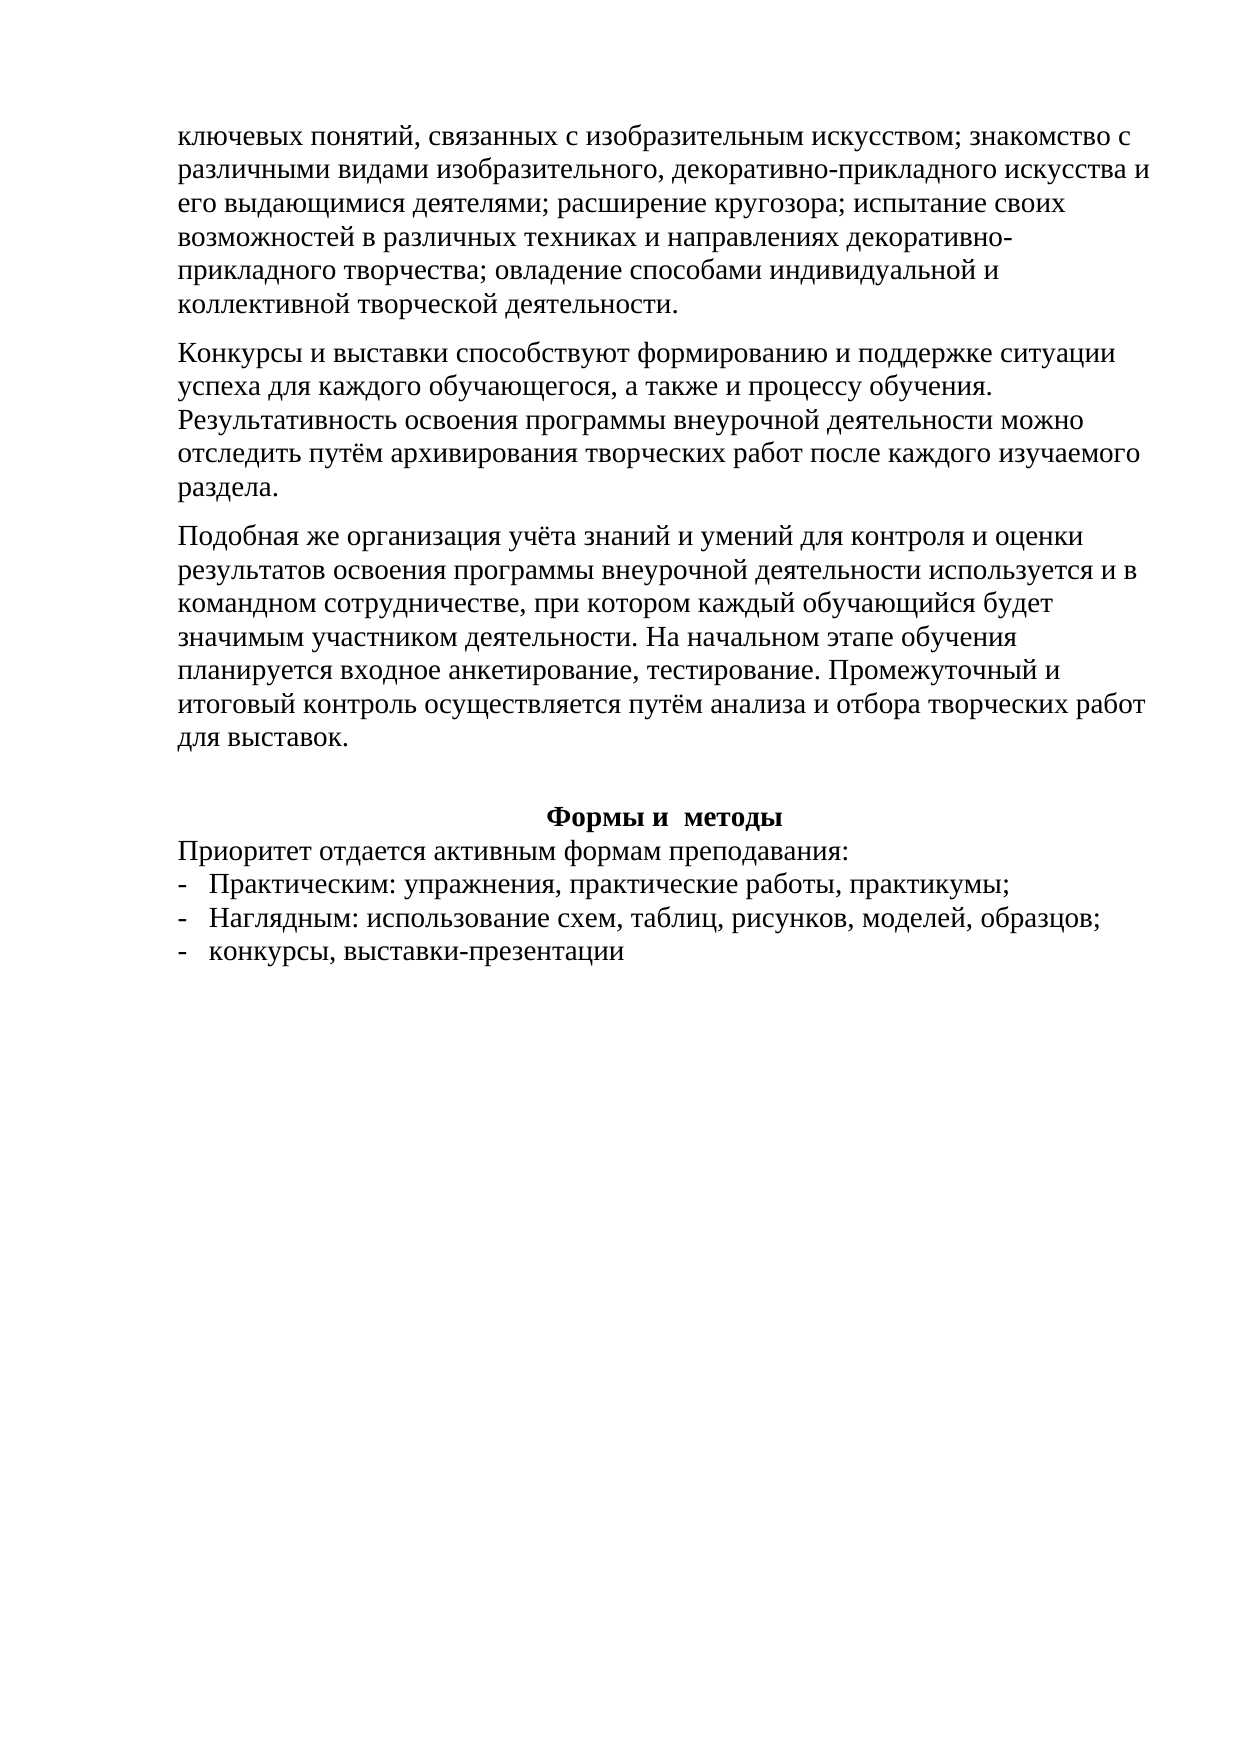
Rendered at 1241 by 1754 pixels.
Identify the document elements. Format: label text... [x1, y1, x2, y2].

text Приоритет отдается активным формам преподавания: [177, 833, 1152, 866]
text - Практическим: упражнения, практические работы, практикумы; [177, 866, 1152, 900]
text Формы и методы [177, 799, 1152, 833]
text - Наглядным: использование схем, таблиц, рисунков, моделей, образцов; [177, 900, 1152, 933]
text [177, 118, 1152, 319]
text Подобная же организация учёта знаний и умений для контроля и оценки результатов освоения программы внеурочной деятельности используется и в командном сотрудничестве, при котором каждый обучающийся будет значимым участником деятельности. На начальном этапе обучения планируется входное анкетирование, тестирование. Промежуточный и итоговый контроль осуществляется путём анализа и отбора творческих работ для выставок. [177, 518, 1152, 753]
text Конкурсы и выставки способствуют формированию и поддержке ситуации успеха для каждого обучающегося, а также и процессу обучения. Результативность освоения программы внеурочной деятельности можно отследить путём архивирования творческих работ после каждого изучаемого раздела. [177, 335, 1152, 503]
text - конкурсы, выставки-презентации [177, 933, 1152, 967]
